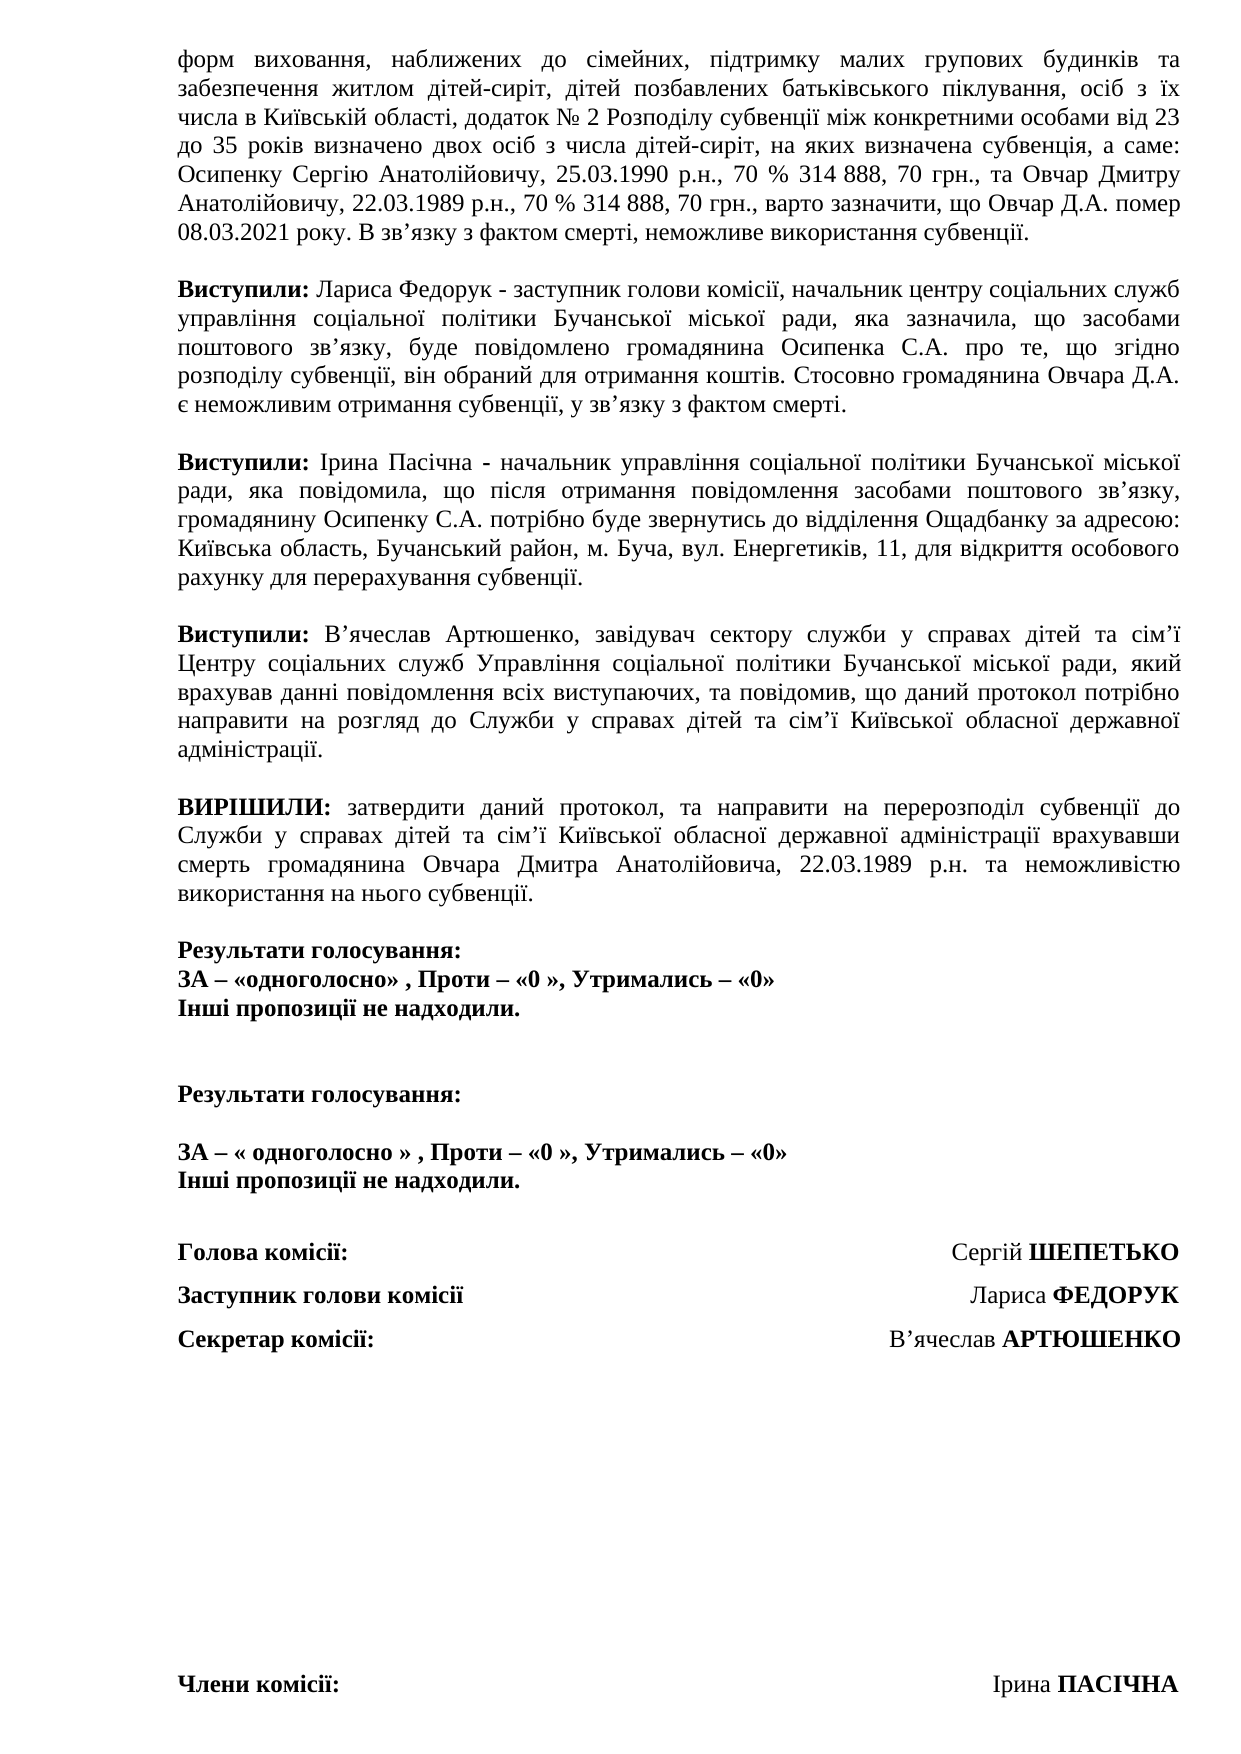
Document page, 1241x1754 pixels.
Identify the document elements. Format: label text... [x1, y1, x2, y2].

text Виступили: В’ячеслав Артюшенко, завідувач сектору служби у справах дітей та сім’ї Центру соціальних служб Управління соціальної політики Бучанської міської ради, який врахував данні повідомлення всіх виступаючих, та повідомив, що даний протокол потрібно направити на розгляд до Служби у справах дітей та сім’ї Київської обласної державної адміністрації. [177, 619, 1181, 763]
text Результати голосування: [177, 1079, 1181, 1108]
text Результати голосування: [177, 936, 1181, 964]
text Заступник голови комісії Лариса ФЕДОРУК [177, 1281, 1181, 1309]
text Інші пропозиції не надходили. [177, 1166, 1181, 1194]
text Голова комісії: Сергій ШЕПЕТЬКО [177, 1237, 1181, 1266]
text Виступили: Ірина Пасічна - начальник управління соціальної політики Бучанської міської ради, яка повідомила, що після отримання повідомлення засобами поштового зв’язку, громадянину Осипенку С.А. потрібно буде звернутись до відділення Ощадбанку за адресою: Київська область, Бучанський район, м. Буча, вул. Енергетиків, 11, для відкриття особового рахунку для перерахування субвенції. [177, 447, 1181, 591]
text Виступили: Лариса Федорук - заступник голови комісії, начальник центру соціальних служб управління соціальної політики Бучанської міської ради, яка зазначила, що засобами поштового зв’язку, буде повідомлено громадянина Осипенка С.А. про те, що згідно розподілу субвенції, він обраний для отримання коштів. Стосовно громадянина Овчара Д.А. є неможливим отримання субвенції, у зв’язку з фактом смерті. [177, 274, 1181, 418]
text Секретар комісії: В’ячеслав АРТЮШЕНКО [177, 1324, 1181, 1352]
text Члени комісії: Ірина ПАСІЧНА [177, 1669, 1181, 1697]
text ЗА – « одноголосно » , Проти – «0 », Утримались – «0» [177, 1137, 1181, 1166]
text ВИРІШИЛИ: затвердити даний протокол, та направити на перерозподіл субвенції до Служби у справах дітей та сім’ї Київської обласної державної адміністрації врахувавши смерть громадянина Овчара Дмитра Анатолійовича, 22.03.1989 р.н. та неможливістю використання на нього субвенції. [177, 792, 1181, 907]
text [177, 44, 1181, 246]
text ЗА – «одноголосно» , Проти – «0 », Утримались – «0» [177, 964, 1181, 993]
text Інші пропозиції не надходили. [177, 993, 1181, 1022]
